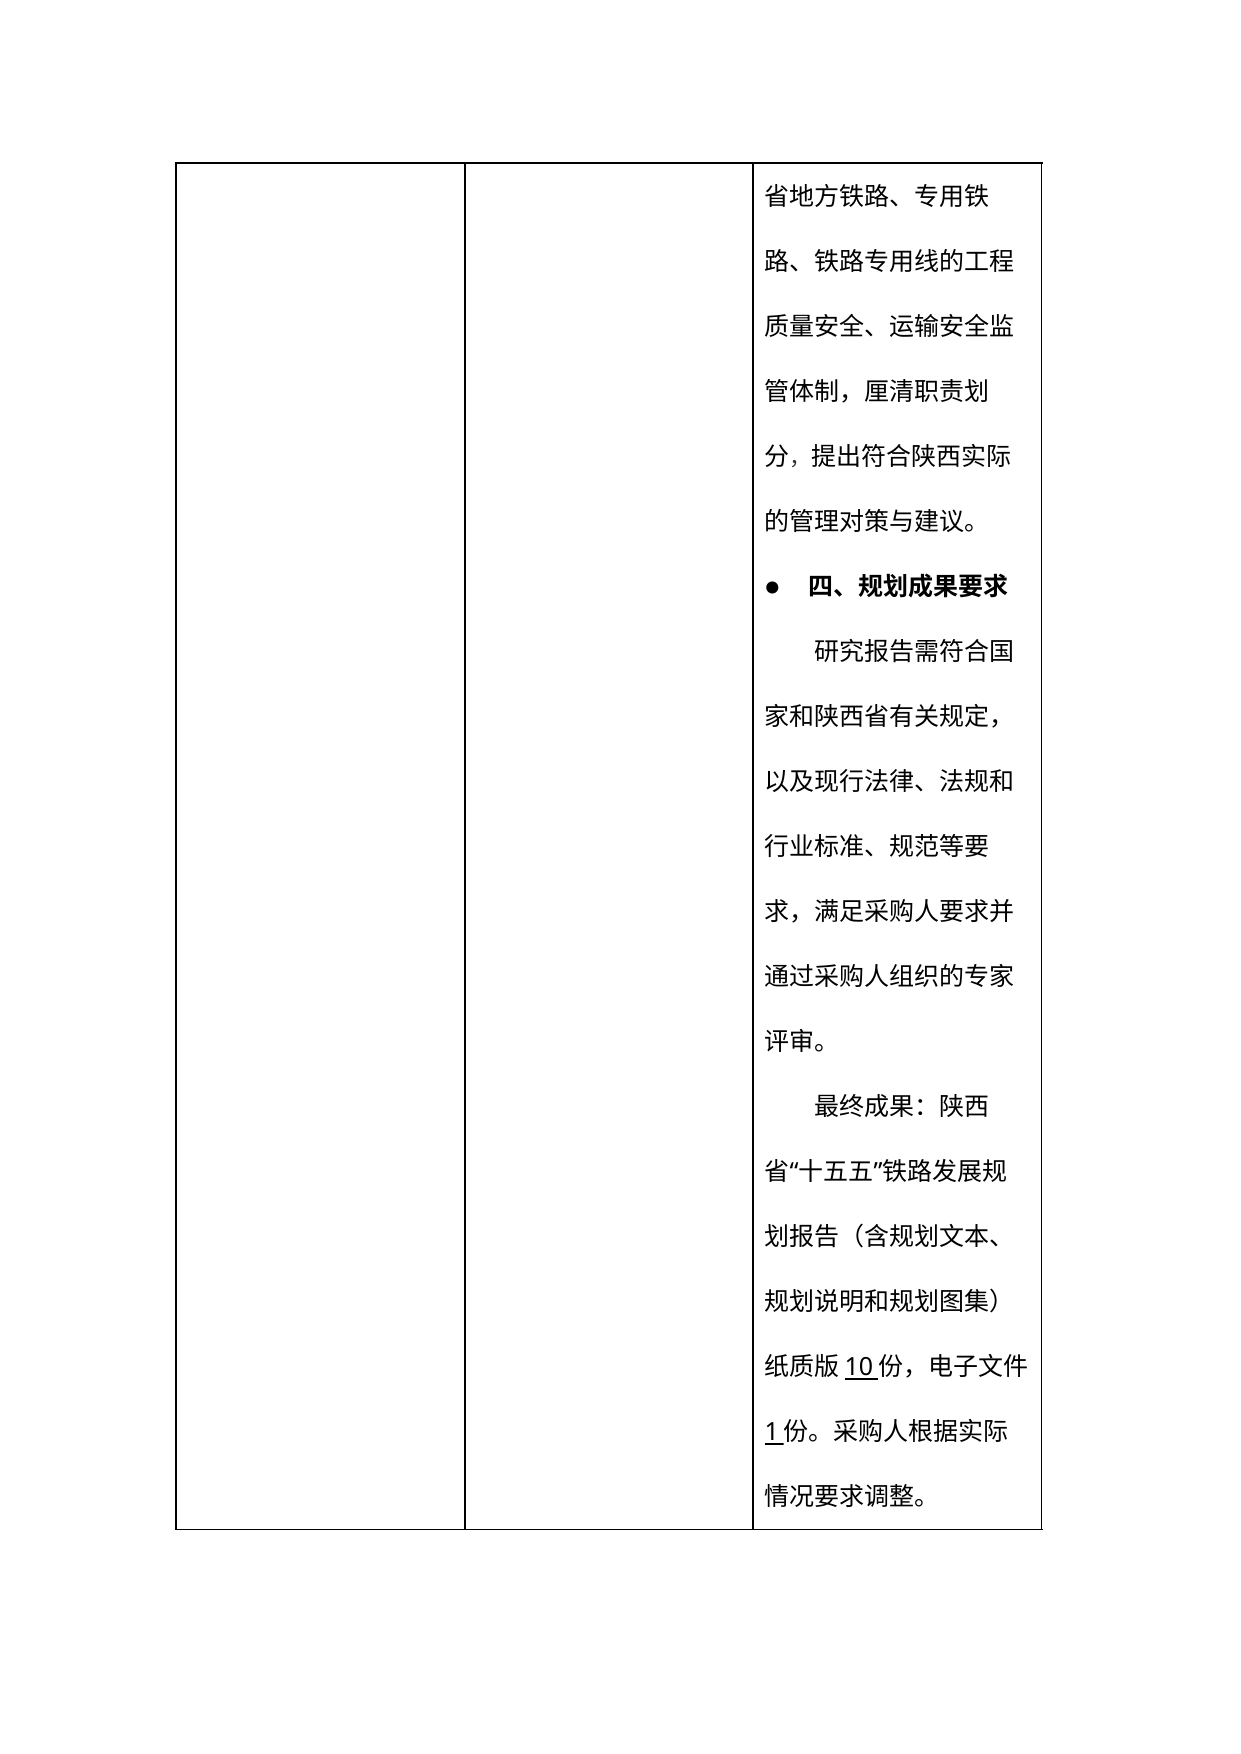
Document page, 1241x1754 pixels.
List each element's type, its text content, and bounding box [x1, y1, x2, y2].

table_cell 1 [177, 164, 464, 1528]
table_cell [466, 164, 752, 1528]
